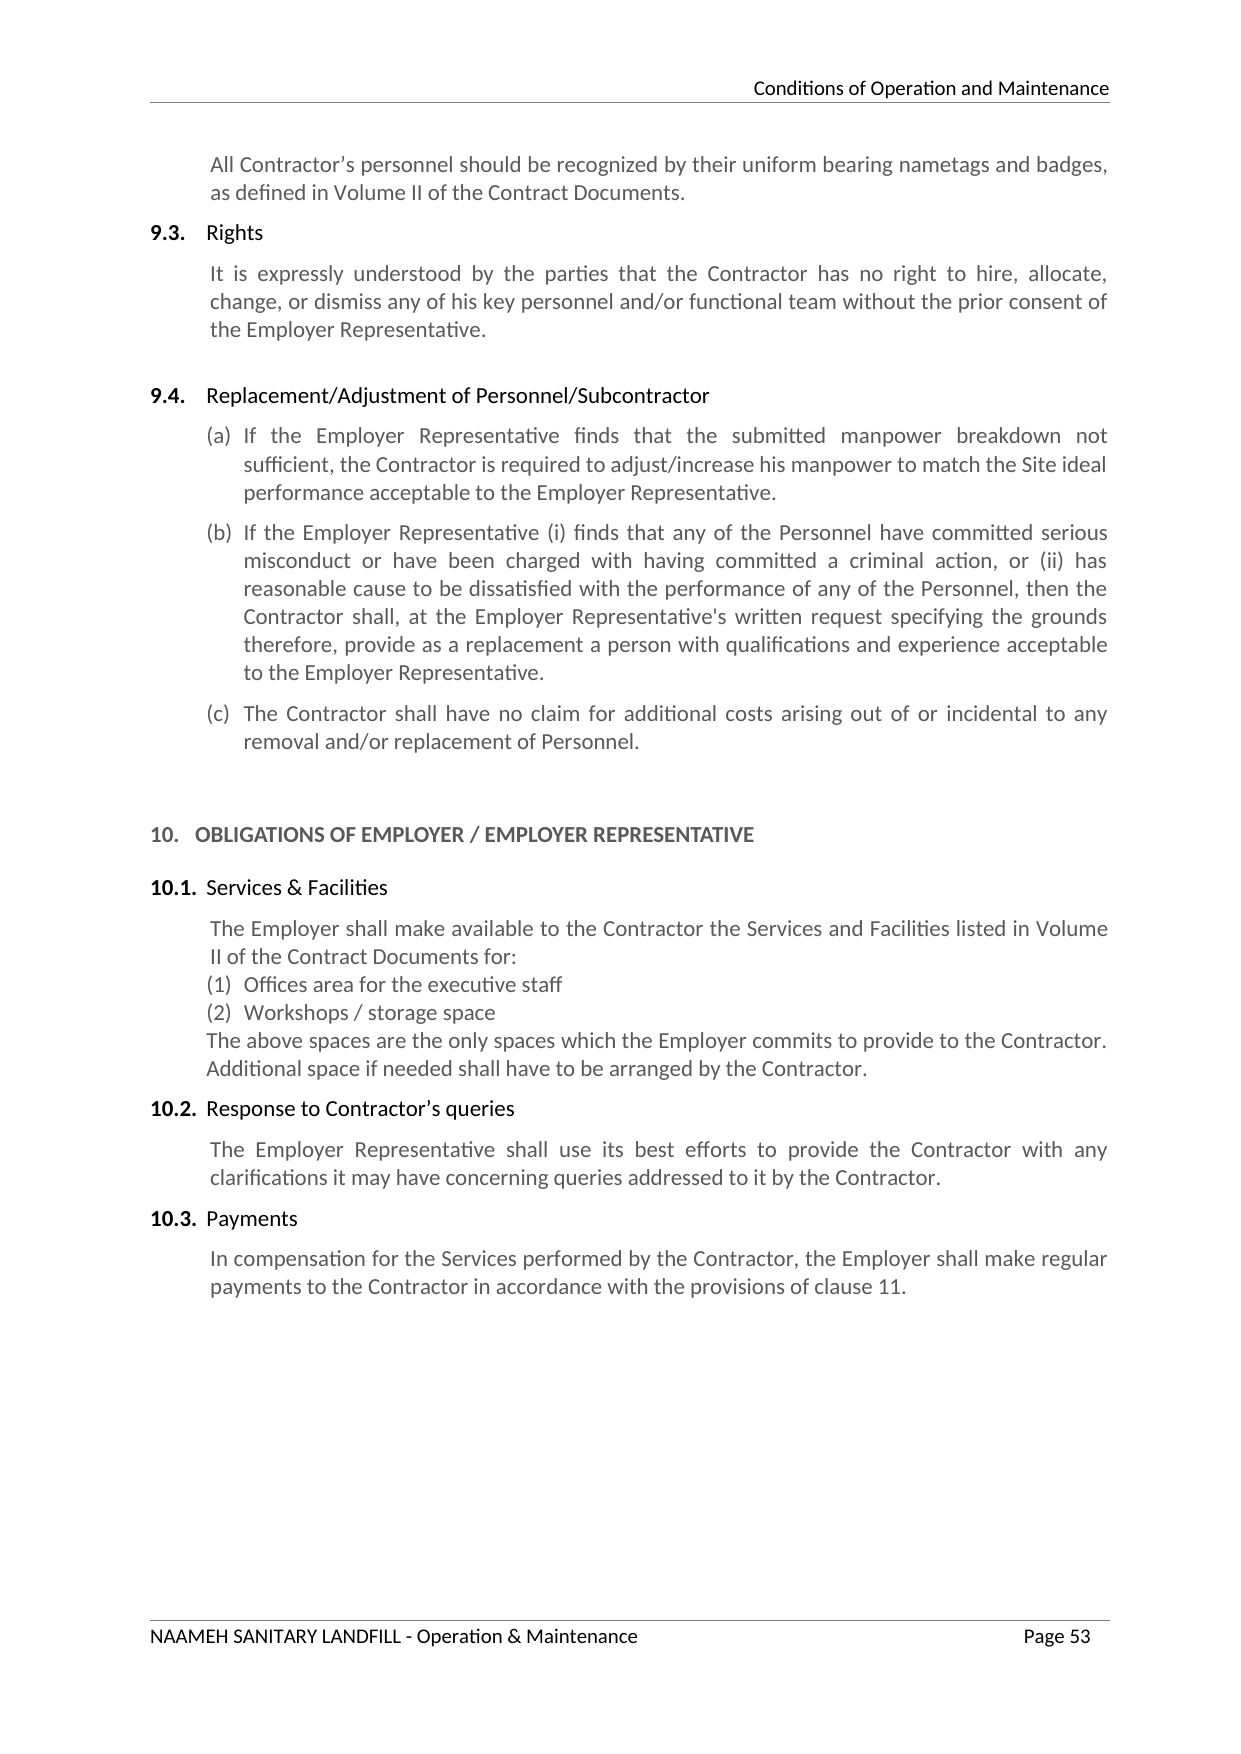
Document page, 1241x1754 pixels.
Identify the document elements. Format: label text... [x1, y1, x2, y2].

subtitle Rights [150, 218, 1107, 247]
subtitle Payments [150, 1204, 1107, 1232]
list Offices area for the executive staff [206, 970, 1110, 998]
text The Employer shall make available to the Contractor the Services and Facilities listed in Volume II of the Contract Documents for: [210, 914, 1110, 970]
list If the Employer Representative (i) finds that any of the Personnel have committed serious misconduct or have been charged with having committed a criminal action, or (ii) has reasonable cause to be dissatisfied with the performance of any of the Personnel, then the Contractor shall, at the Employer Representative's written request specifying the grounds therefore, provide as a replacement a person with qualifications and experience acceptable to the Employer Representative. [206, 518, 1109, 686]
list If the Employer Representative finds that the submitted manpower breakdown not sufficient, the Contractor is required to adjust/increase his manpower to match the Site ideal performance acceptable to the Employer Representative. [206, 422, 1109, 506]
text The above spaces are the only spaces which the Employer commits to provide to the Contractor. Additional space if needed shall have to be arranged by the Contractor. [206, 1026, 1110, 1082]
subtitle Services & Facilities [150, 873, 1107, 901]
subtitle OBLIGATIONS OF EMPLOYER / EMPLOYER REPRESENTATIVE [150, 820, 1110, 848]
list Workshops / storage space [206, 998, 1110, 1026]
text It is expressly understood by the parties that the Contractor has no right to hire, allocate, change, or dismiss any of his key personnel and/or functional team without the prior consent of the Employer Representative. [210, 259, 1110, 343]
subtitle Response to Contractor’s queries [150, 1094, 1107, 1123]
list The Contractor shall have no claim for additional costs arising out of or incidental to any removal and/or replacement of Personnel. [206, 699, 1109, 755]
text In compensation for the Services performed by the Contractor, the Employer shall make regular payments to the Contractor in accordance with the provisions of clause 11. [210, 1244, 1110, 1300]
text The Employer Representative shall use its best efforts to provide the Contractor with any clarifications it may have concerning queries addressed to it by the Contractor. [210, 1135, 1110, 1191]
subtitle Replacement/Adjustment of Personnel/Subcontractor [150, 381, 1107, 409]
text All Contractor’s personnel should be recognized by their uniform bearing nametags and badges, as defined in Volume II of the Contract Documents. [210, 150, 1110, 206]
